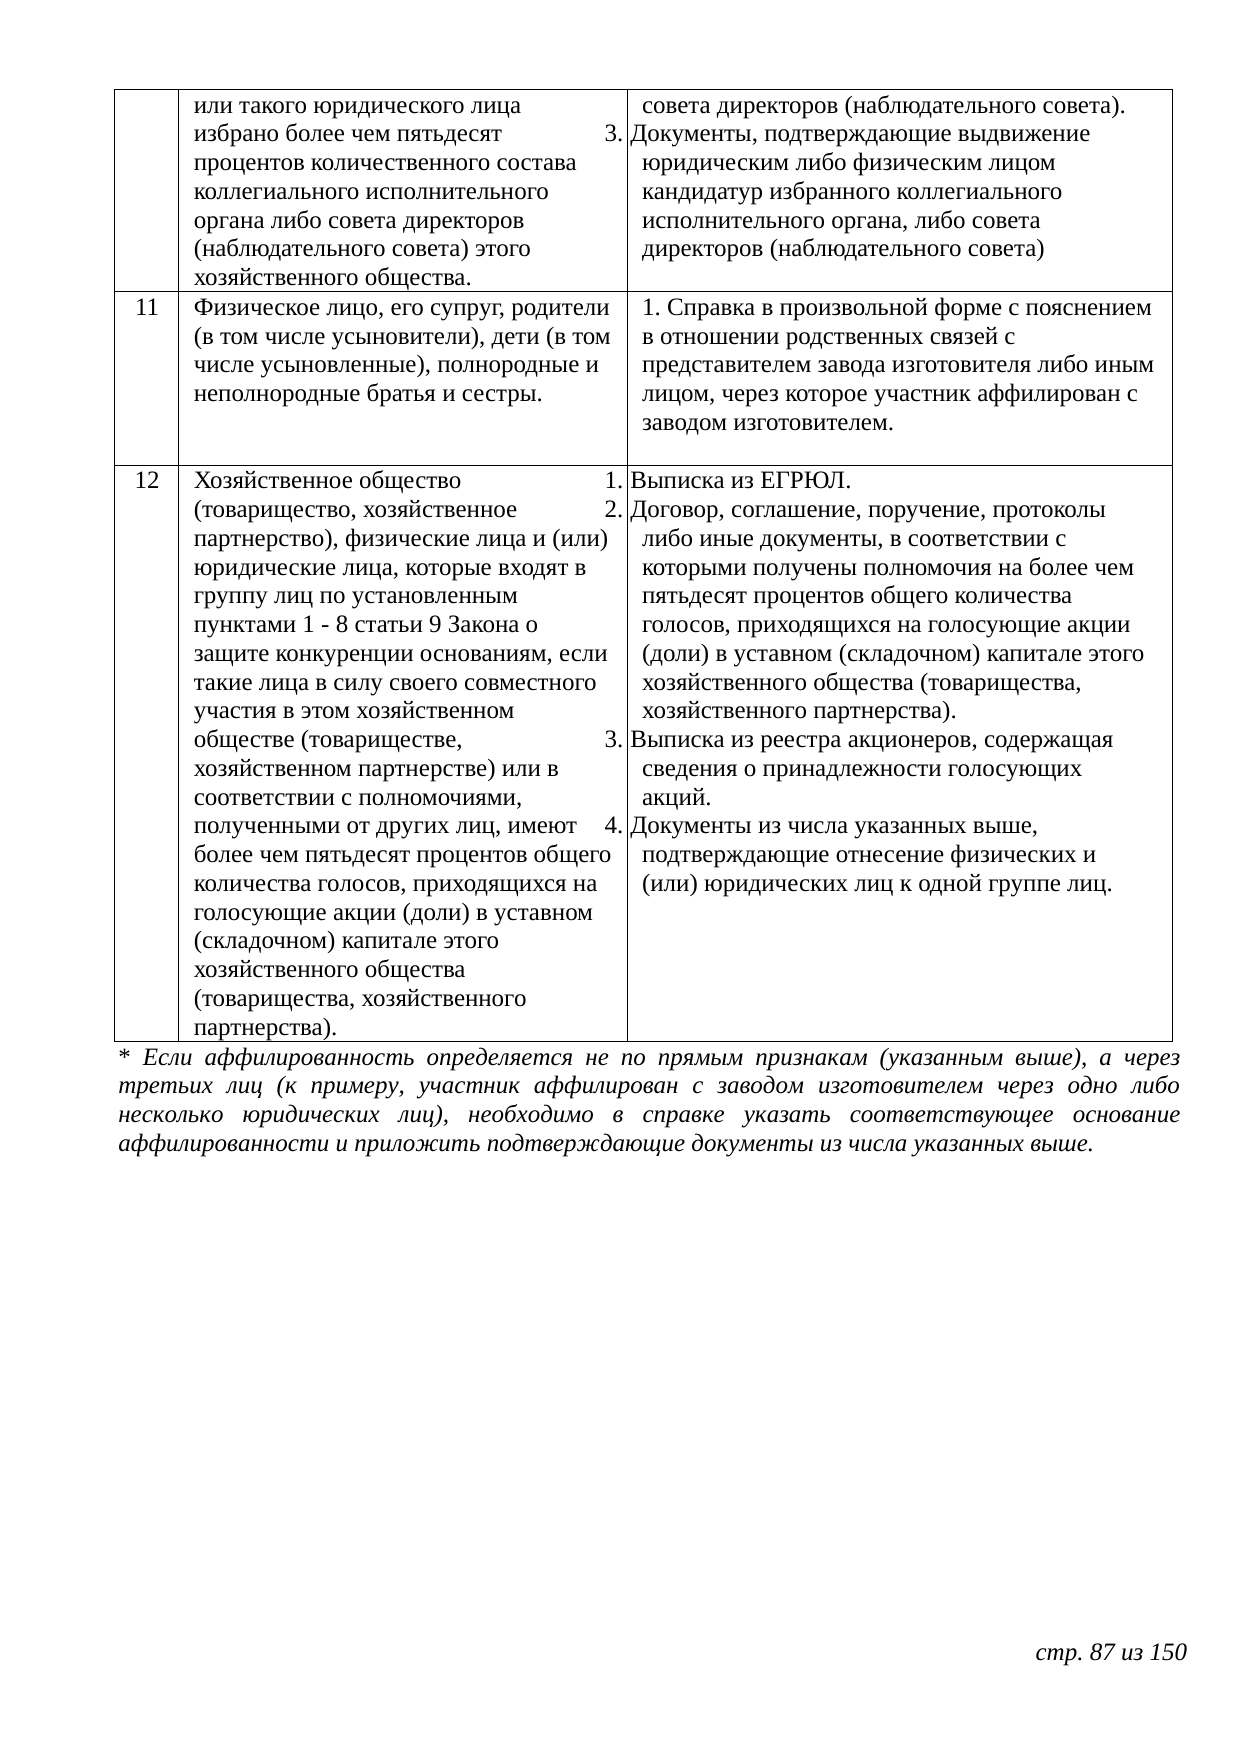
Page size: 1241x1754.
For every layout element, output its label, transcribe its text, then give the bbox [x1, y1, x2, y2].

text * Если аффилированность определяется не по прямым признакам (указанным выше), а через третьих лиц (к примеру, участник аффилирован с заводом изготовителем через одно либо несколько юридических лиц), необходимо в справке указать соответствующее основание аффилированности и приложить подтверждающие документы из числа указанных выше. [118, 1042, 1181, 1157]
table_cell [179, 90, 627, 291]
table_cell Хозяйственное общество (товарищество, хозяйственное партнерство), физические лица и (или) юридические лица, которые входят в группу лиц по установленным пунктами 1 - 8 статьи 9 Закона о защите конкуренции основаниям, если такие лица в силу своего совместного участия в этом хозяйственном обществе (товариществе, хозяйственном партнерстве) или в соответствии с полномочиями, полученными от других лиц, имеют более чем пятьдесят процентов общего количества голосов, приходящихся на голосующие акции (доли) в уставном (складочном) капитале этого хозяйственного общества (товарищества, хозяйственного партнерства). [179, 466, 627, 1041]
table_cell 12 [115, 466, 178, 1041]
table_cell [628, 90, 1172, 291]
table_cell 11 [115, 292, 178, 464]
table_cell 10 [115, 90, 178, 291]
table_cell 1. Справка в произвольной форме с пояснением в отношении родственных связей с представителем завода изготовителя либо иным лицом, через которое участник аффилирован с заводом изготовителем. [628, 292, 1172, 464]
table_cell Выписка из ЕГРЮЛ. Договор, соглашение, поручение, протоколы либо иные документы, в соответствии с которыми получены полномочия на более чем пятьдесят процентов общего количества голосов, приходящихся на голосующие акции (доли) в уставном (складочном) капитале этого хозяйственного общества (товарищества, хозяйственного партнерства). Выписка из реестра акционеров, содержащая сведения о принадлежности голосующих акций. Документы из числа указанных выше, подтверждающие отнесение физических и (или) юридических лиц к одной группе лиц. [628, 466, 1172, 1041]
table_cell Физическое лицо, его супруг, родители (в том числе усыновители), дети (в том числе усыновленные), полнородные и неполнородные братья и сестры. [179, 292, 627, 464]
